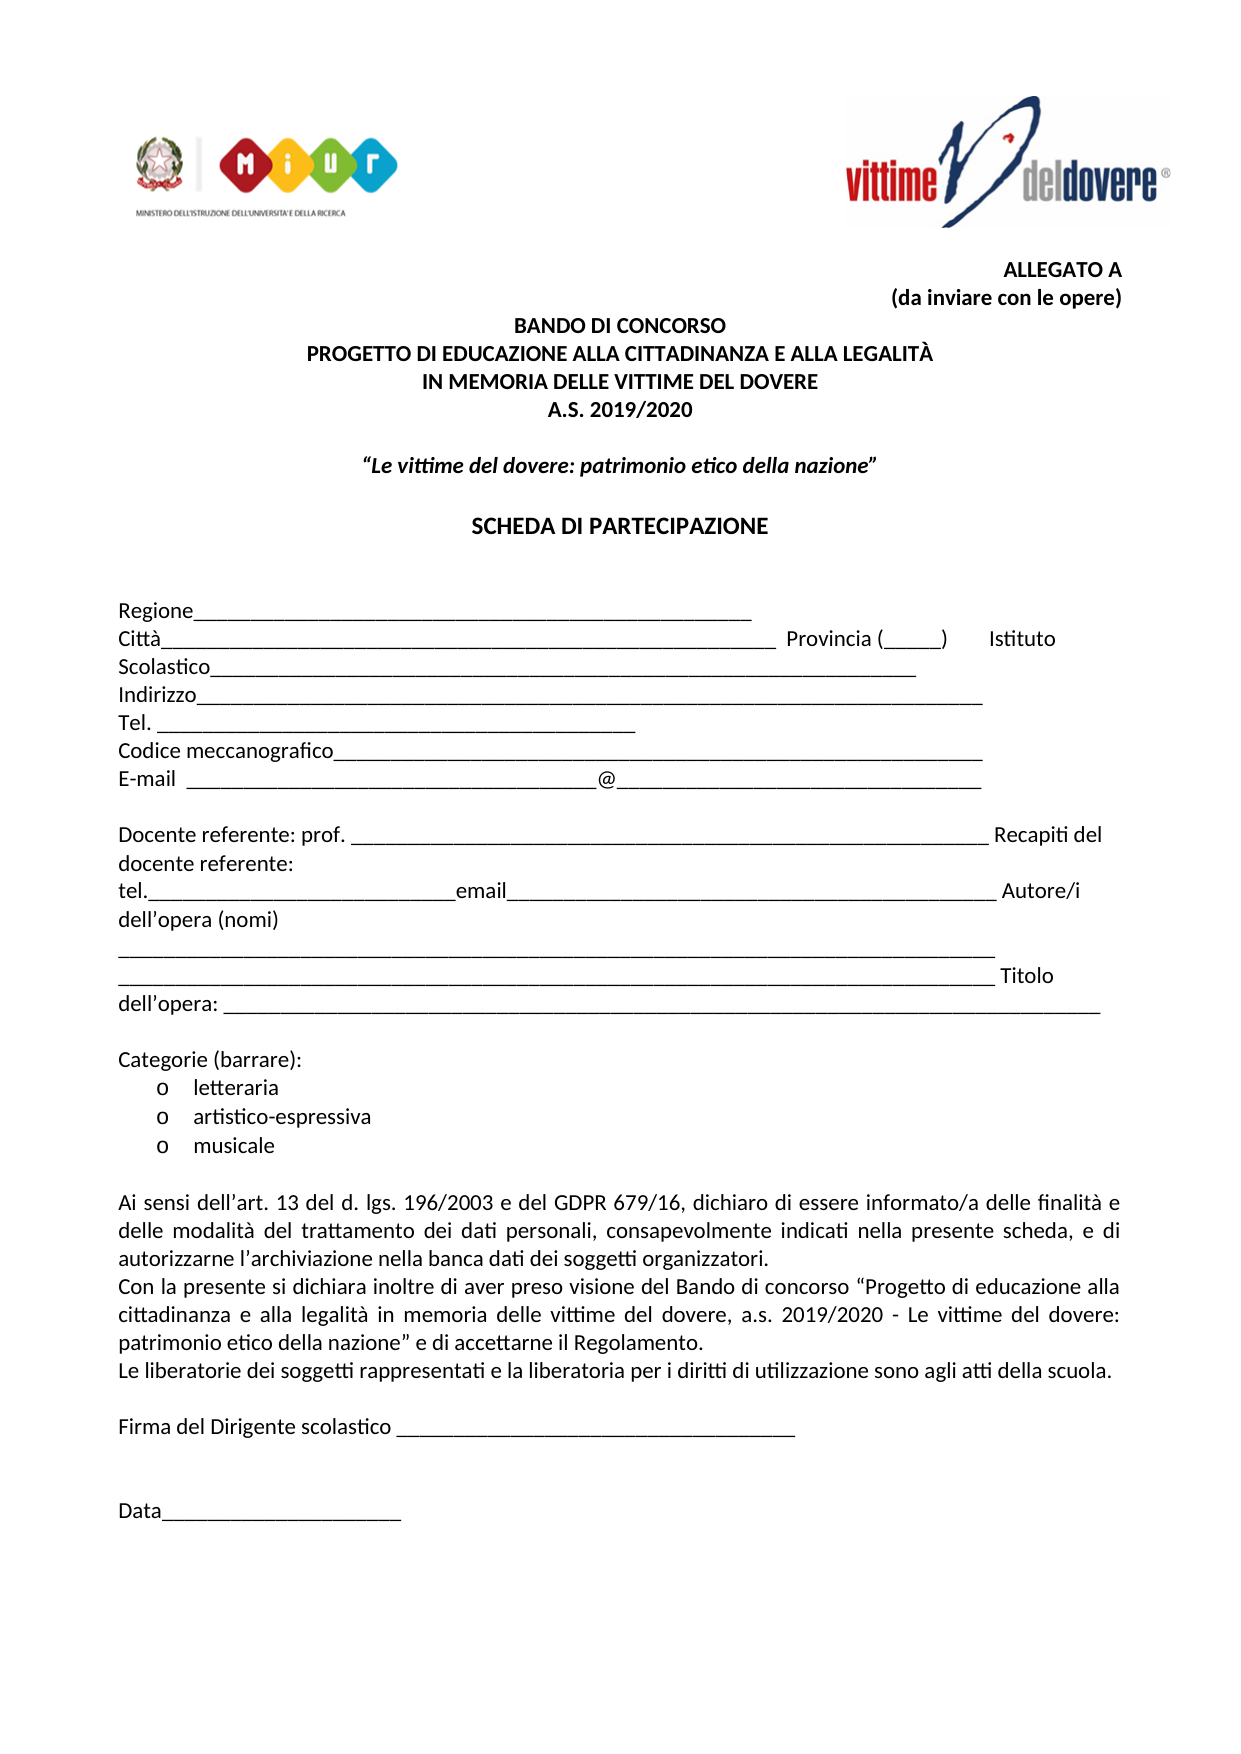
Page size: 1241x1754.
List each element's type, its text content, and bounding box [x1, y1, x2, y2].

text E-mail ____________________________________@________________________________ [118, 764, 1122, 793]
text BANDO DI CONCORSO [118, 311, 1122, 339]
text Docente referente: prof. ________________________________________________________ Recapiti del docente referente: tel.___________________________email___________________________________________ Autore/i dell’opera (nomi) _____________________________________________________________________________ _____________________________________________________________________________ Titolo dell’opera: _____________________________________________________________________________ [118, 821, 1122, 1017]
text Ai sensi dell’art. 13 del d. lgs. 196/2003 e del GDPR 679/16, dichiaro di essere informato/a delle finalità e delle modalità del trattamento dei dati personali, consapevolmente indicati nella presente scheda, e di autorizzarne l’archiviazione nella banca dati dei soggetti organizzatori. [118, 1188, 1122, 1272]
text SCHEDA DI PARTECIPAZIONE [118, 510, 1122, 540]
list artistico-espressiva [156, 1102, 1122, 1131]
text “Le vittime del dovere: patrimonio etico della nazione” [118, 451, 1122, 479]
text Regione_________________________________________________ Città______________________________________________________ Provincia (_____) Istituto Scolastico______________________________________________________________ Indirizzo_____________________________________________________________________ [118, 596, 1122, 708]
text Data_____________________ [118, 1497, 1122, 1524]
picture [118, 73, 407, 228]
picture [846, 96, 1171, 228]
text Tel. __________________________________________ [118, 708, 1122, 737]
text Firma del Dirigente scolastico ___________________________________ [118, 1412, 1122, 1441]
text Codice meccanografico_________________________________________________________ [118, 737, 1122, 764]
text Le liberatorie dei soggetti rappresentati e la liberatoria per i diritti di utilizzazione sono agli atti della scuola. [118, 1356, 1122, 1384]
list musicale [156, 1131, 1122, 1160]
list letteraria [156, 1073, 1122, 1102]
text (da inviare con le opere) [118, 283, 1122, 311]
text A.S. 2019/2020 [118, 395, 1122, 423]
text PROGETTO DI EDUCAZIONE ALLA CITTADINANZA E ALLA LEGALITÀ [118, 339, 1122, 367]
text ALLEGATO A [118, 255, 1122, 283]
text Categorie (barrare): [118, 1045, 1122, 1073]
text IN MEMORIA DELLE VITTIME DEL DOVERE [118, 367, 1122, 395]
text Con la presente si dichiara inoltre di aver preso visione del Bando di concorso “Progetto di educazione alla cittadinanza e alla legalità in memoria delle vittime del dovere, a.s. 2019/2020 - Le vittime del dovere: patrimonio etico della nazione” e di accettarne il Regolamento. [118, 1272, 1122, 1356]
